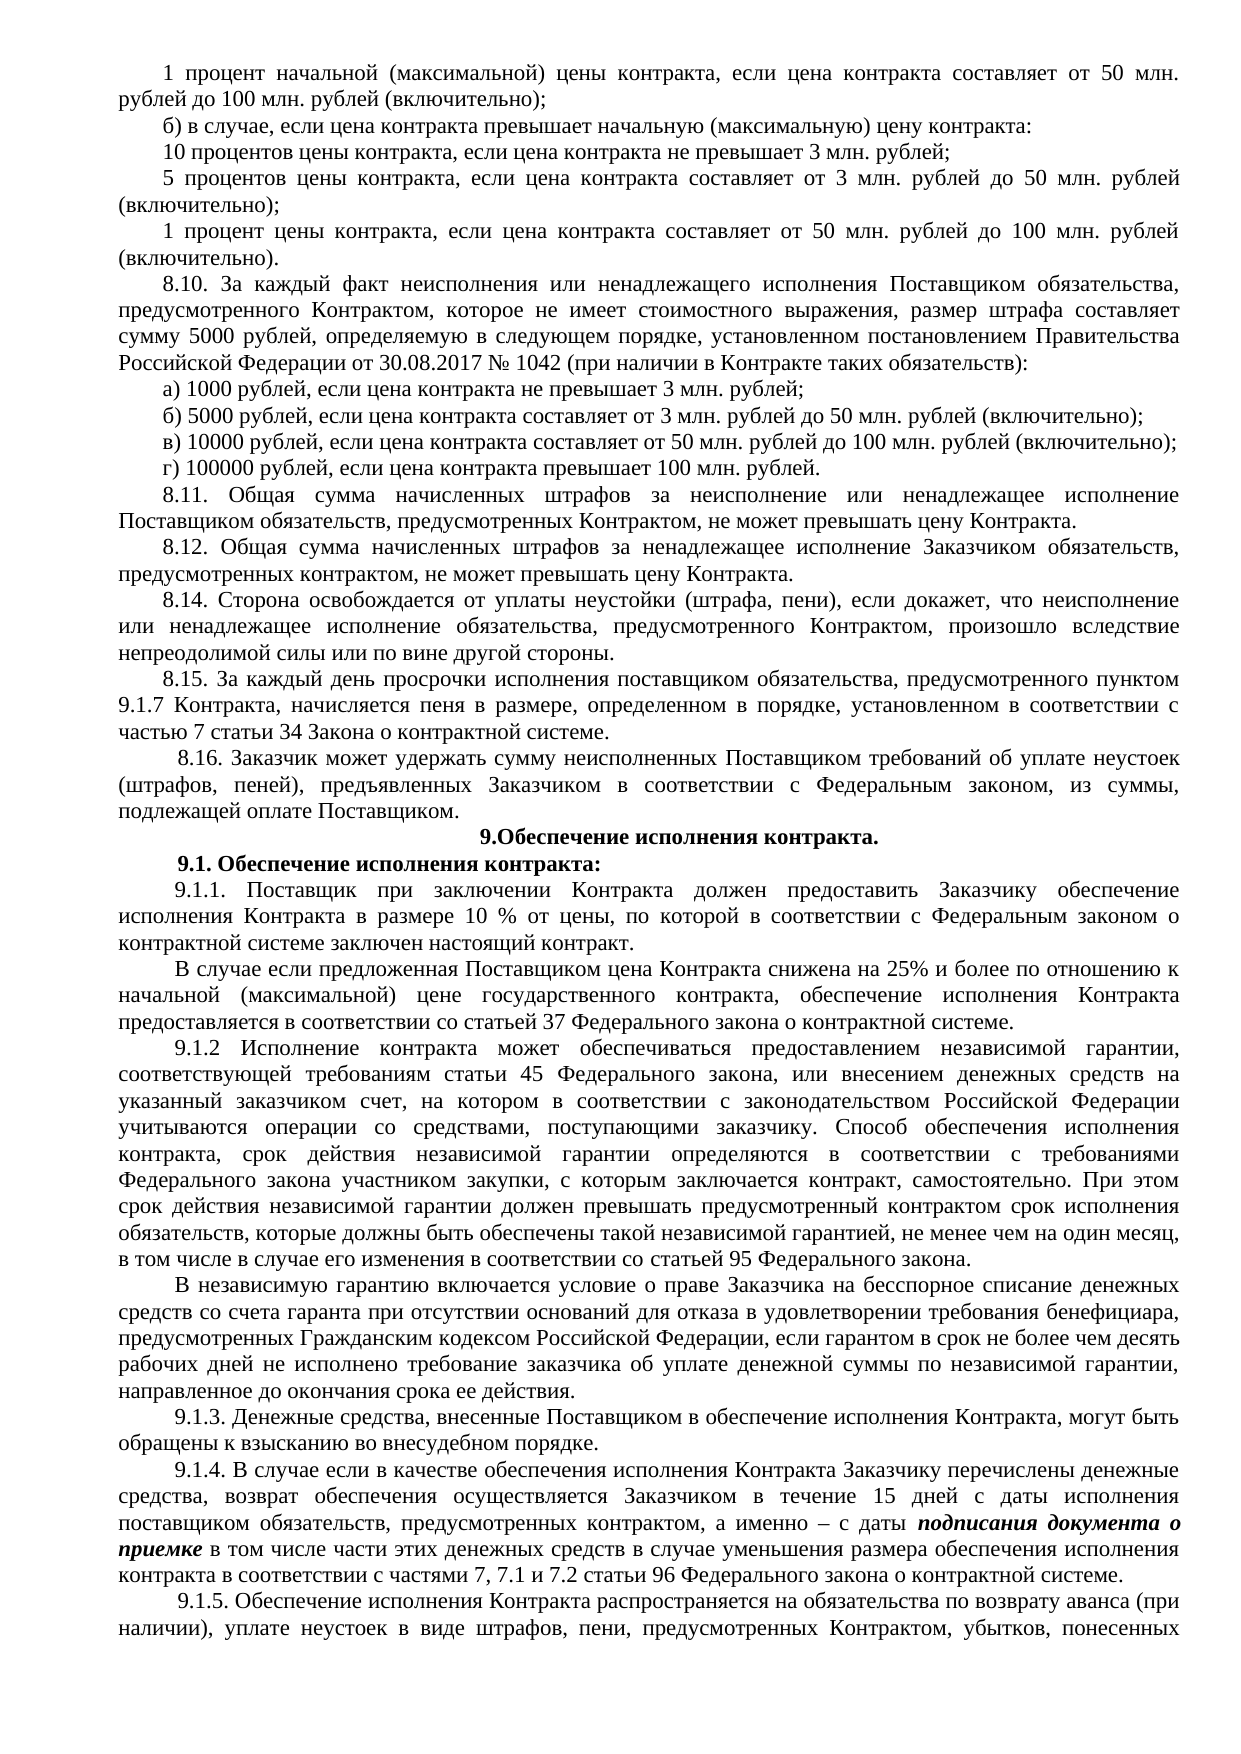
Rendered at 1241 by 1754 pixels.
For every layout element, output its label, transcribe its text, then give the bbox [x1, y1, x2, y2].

text 8.15. За каждый день просрочки исполнения поставщиком обязательства, предусмотренного пунктом 9.1.7 Контракта, начисляется пеня в размере, определенном в порядке, установленном в соответствии с частью 7 статьи 34 Закона о контрактной системе. [118, 665, 1181, 744]
text 8.10. За каждый факт неисполнения или ненадлежащего исполнения Поставщиком обязательства, предусмотренного Контрактом, которое не имеет стоимостного выражения, размер штрафа составляет сумму 5000 рублей, определяемую в следующем порядке, установленном постановлением Правительства Российской Федерации от 30.08.2017 № 1042 (при наличии в Контракте таких обязательств): [118, 270, 1181, 375]
text 9.Обеспечение исполнения контракта. [118, 823, 1181, 850]
text 1 процент начальной (максимальной) цены контракта, если цена контракта составляет от 50 млн. рублей до 100 млн. рублей (включительно); [118, 59, 1181, 112]
text 1 процент цены контракта, если цена контракта составляет от 50 млн. рублей до 100 млн. рублей (включительно). [118, 217, 1181, 270]
text 9.1.3. Денежные средства, внесенные Поставщиком в обеспечение исполнения Контракта, могут быть обращены к взысканию во внесудебном порядке. [118, 1403, 1181, 1456]
text б) 5000 рублей, если цена контракта составляет от 3 млн. рублей до 50 млн. рублей (включительно); [118, 402, 1181, 428]
text 8.14. Сторона освобождается от уплаты неустойки (штрафа, пени), если докажет, что неисполнение или ненадлежащее исполнение обязательства, предусмотренного Контрактом, произошло вследствие непреодолимой силы или по вине другой стороны. [118, 586, 1181, 665]
text 8.16. Заказчик может удержать сумму неисполненных Поставщиком требований об уплате неустоек (штрафов, пеней), предъявленных Заказчиком в соответствии с Федеральным законом, из суммы, подлежащей оплате Поставщиком. [118, 744, 1181, 823]
text 9.1.2 Исполнение контракта может обеспечиваться предоставлением независимой гарантии, соответствующей требованиям статьи 45 Федерального закона, или внесением денежных средств на указанный заказчиком счет, на котором в соответствии с законодательством Российской Федерации учитываются операции со средствами, поступающими заказчику. Способ обеспечения исполнения контракта, срок действия независимой гарантии определяются в соответствии с требованиями Федерального закона участником закупки, с которым заключается контракт, самостоятельно. При этом срок действия независимой гарантии должен превышать предусмотренный контрактом срок исполнения обязательств, которые должны быть обеспечены такой независимой гарантией, не менее чем на один месяц, в том числе в случае его изменения в соответствии со статьей 95 Федерального закона. [118, 1034, 1181, 1271]
text 8.11. Общая сумма начисленных штрафов за неисполнение или ненадлежащее исполнение Поставщиком обязательств, предусмотренных Контрактом, не может превышать цену Контракта. [118, 481, 1181, 533]
text 9.1. Обеспечение исполнения контракта: [118, 850, 1181, 876]
text г) 100000 рублей, если цена контракта превышает 100 млн. рублей. [118, 454, 1181, 481]
text 5 процентов цены контракта, если цена контракта составляет от 3 млн. рублей до 50 млн. рублей (включительно); [118, 164, 1181, 217]
text 10 процентов цены контракта, если цена контракта не превышает 3 млн. рублей; [118, 138, 1181, 164]
text б) в случае, если цена контракта превышает начальную (максимальную) цену контракта: [118, 112, 1181, 138]
text а) 1000 рублей, если цена контракта не превышает 3 млн. рублей; [118, 375, 1181, 402]
text В случае если предложенная Поставщиком цена Контракта снижена на 25% и более по отношению к начальной (максимальной) цене государственного контракта, обеспечение исполнения Контракта предоставляется в соответствии со статьей 37 Федерального закона о контрактной системе. [118, 955, 1181, 1034]
text в) 10000 рублей, если цена контракта составляет от 50 млн. рублей до 100 млн. рублей (включительно); [118, 428, 1181, 454]
text 9.1.4. В случае если в качестве обеспечения исполнения Контракта Заказчику перечислены денежные средства, возврат обеспечения осуществляется Заказчиком в течение 15 дней с даты исполнения поставщиком обязательств, предусмотренных контрактом, а именно – с даты подписания документа о приемке в том числе части этих денежных средств в случае уменьшения размера обеспечения исполнения контракта в соответствии с частями 7, 7.1 и 7.2 статьи 96 Федерального закона о контрактной системе. [118, 1456, 1181, 1588]
text 8.12. Общая сумма начисленных штрафов за ненадлежащее исполнение Заказчиком обязательств, предусмотренных контрактом, не может превышать цену Контракта. [118, 533, 1181, 586]
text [118, 1588, 1181, 1640]
text 9.1.1. Поставщик при заключении Контракта должен предоставить Заказчику обеспечение исполнения Контракта в размере 10 % от цены, по которой в соответствии с Федеральным законом о контрактной системе заключен настоящий контракт. [118, 876, 1181, 955]
text В независимую гарантию включается условие о праве Заказчика на бесспорное списание денежных средств со счета гаранта при отсутствии оснований для отказа в удовлетворении требования бенефициара, предусмотренных Гражданским кодексом Российской Федерации, если гарантом в срок не более чем десять рабочих дней не исполнено требование заказчика об уплате денежной суммы по независимой гарантии, направленное до окончания срока ее действия. [118, 1271, 1181, 1403]
